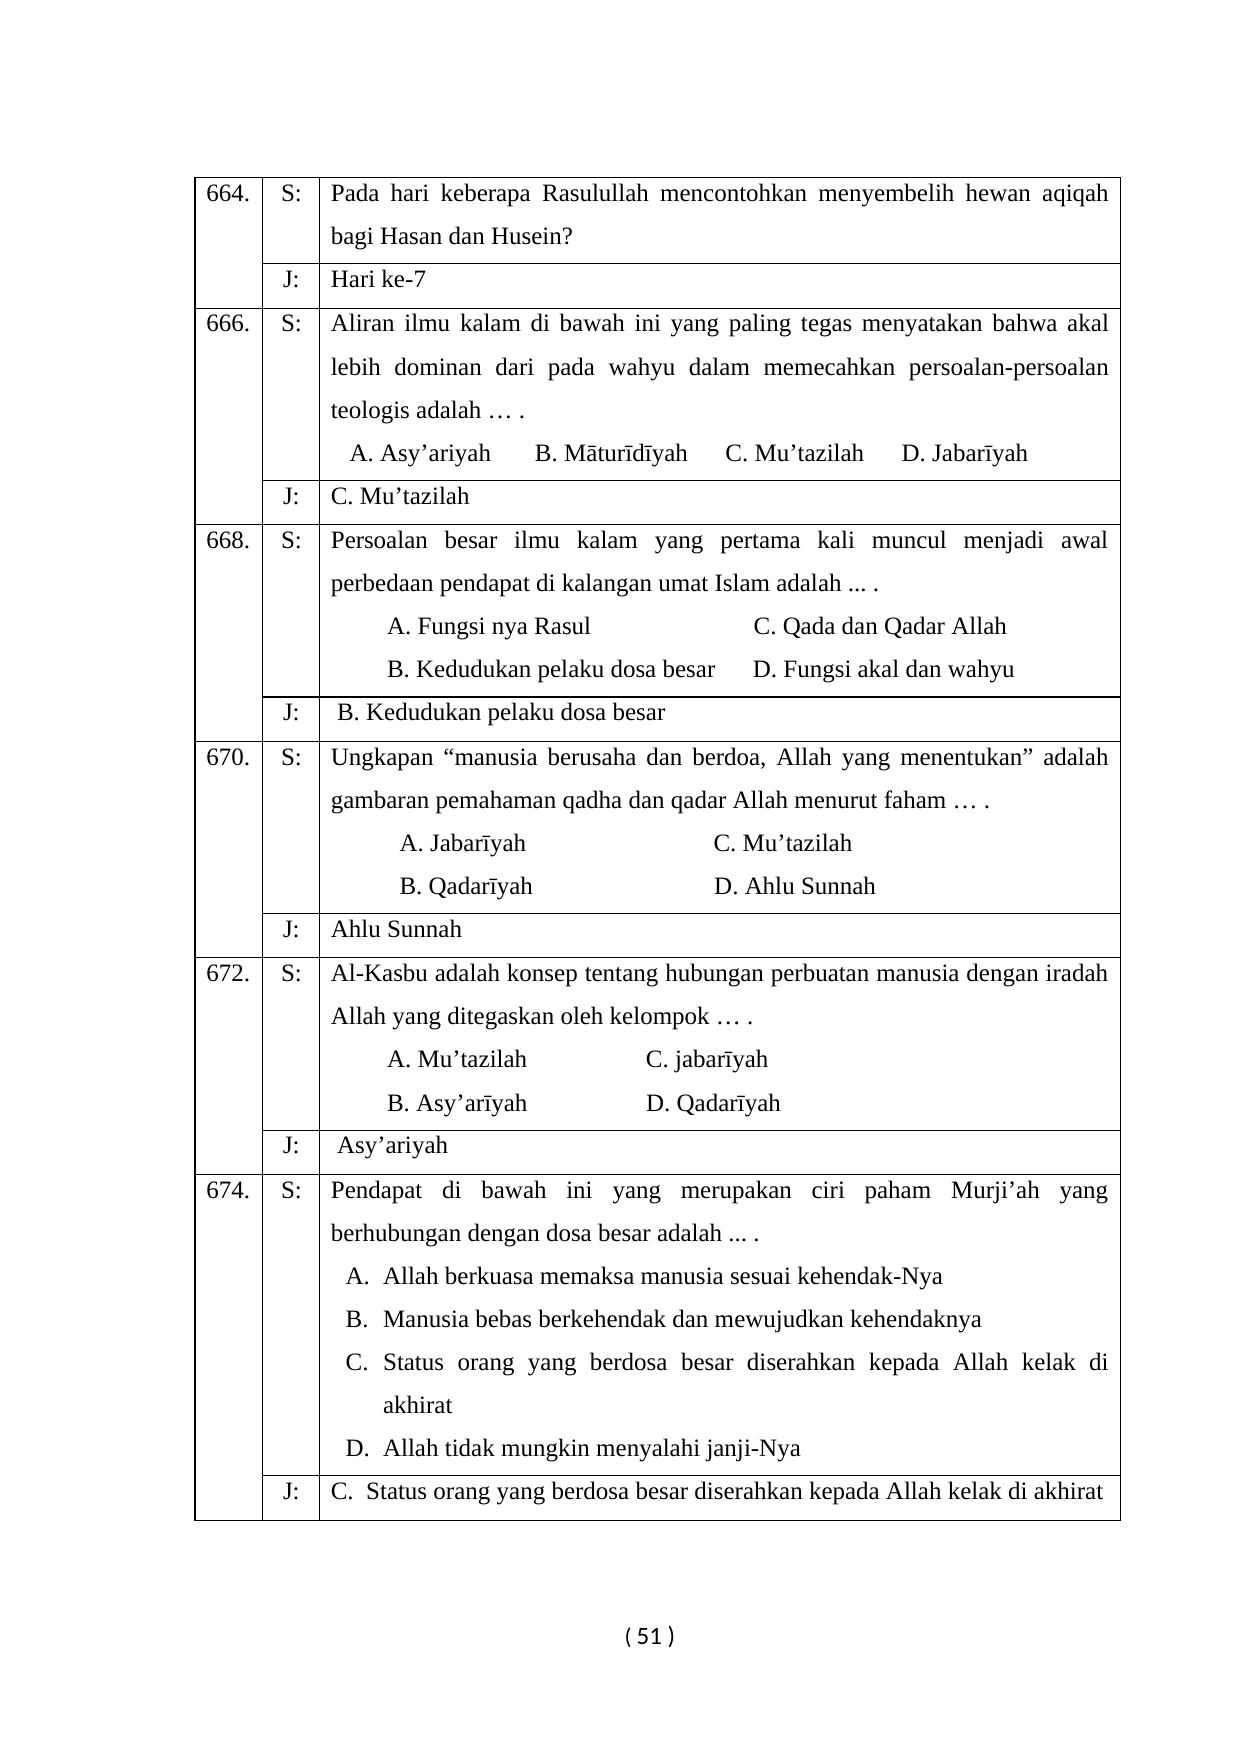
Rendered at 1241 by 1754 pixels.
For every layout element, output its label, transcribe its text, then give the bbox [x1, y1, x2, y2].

table_cell S: [263, 309, 319, 480]
table_cell S: [263, 525, 319, 696]
table_cell [196, 1175, 262, 1520]
table_cell Ungkapan “manusia berusaha dan berdoa, Allah yang menentukan” adalah gambaran pemahaman qadha dan qadar Allah menurut faham … . A. Jabarīyah C. Mu’tazilah B. Qadarīyah D. Ahlu Sunnah [320, 742, 1120, 913]
table_cell C. Mu’tazilah [320, 481, 1120, 524]
table_cell J: [263, 914, 319, 957]
table_cell S: [263, 958, 319, 1129]
table_cell Asy’ariyah [320, 1131, 1120, 1174]
table_cell J: [263, 1476, 319, 1520]
table_cell J: [263, 264, 319, 307]
table_cell J: [263, 481, 319, 524]
table_cell Hari ke-7 [320, 264, 1120, 307]
table_cell S: [263, 742, 319, 913]
table_cell [196, 178, 262, 307]
table_cell Pada hari keberapa Rasulullah mencontohkan menyembelih hewan aqiqah bagi Hasan dan Husein? [320, 178, 1120, 263]
table_cell Pendapat di bawah ini yang merupakan ciri paham Murji’ah yang berhubungan dengan dosa besar adalah ... . Allah berkuasa memaksa manusia sesuai kehendak-Nya Manusia bebas berkehendak dan mewujudkan kehendaknya Status orang yang berdosa besar diserahkan kepada Allah kelak di akhirat Allah tidak mungkin menyalahi janji-Nya [320, 1175, 1120, 1475]
table_cell C. Status orang yang berdosa besar diserahkan kepada Allah kelak di akhirat [320, 1476, 1120, 1520]
table_cell Aliran ilmu kalam di bawah ini yang paling tegas menyatakan bahwa akal lebih dominan dari pada wahyu dalam memecahkan persoalan-persoalan teologis adalah … . A. Asy’ariyah B. Māturīdīyah C. Mu’tazilah D. Jabarīyah [320, 309, 1120, 480]
table_cell [196, 525, 262, 741]
table_cell [196, 958, 262, 1174]
table_cell Persoalan besar ilmu kalam yang pertama kali muncul menjadi awal perbedaan pendapat di kalangan umat Islam adalah ... . A. Fungsi nya Rasul C. Qada dan Qadar Allah B. Kedudukan pelaku dosa besar D. Fungsi akal dan wahyu [320, 525, 1120, 696]
table_cell Ahlu Sunnah [320, 914, 1120, 957]
table_cell [196, 309, 262, 524]
table_cell S: [263, 1175, 319, 1475]
table_cell J: [263, 1131, 319, 1174]
table_cell B. Kedudukan pelaku dosa besar [320, 698, 1120, 741]
table_cell [196, 742, 262, 957]
table_cell S: [263, 178, 319, 263]
table_cell J: [263, 698, 319, 741]
table_cell Al-Kasbu adalah konsep tentang hubungan perbuatan manusia dengan iradah Allah yang ditegaskan oleh kelompok … . A. Mu’tazilah C. jabarīyah B. Asy’arīyah D. Qadarīyah [320, 958, 1120, 1129]
